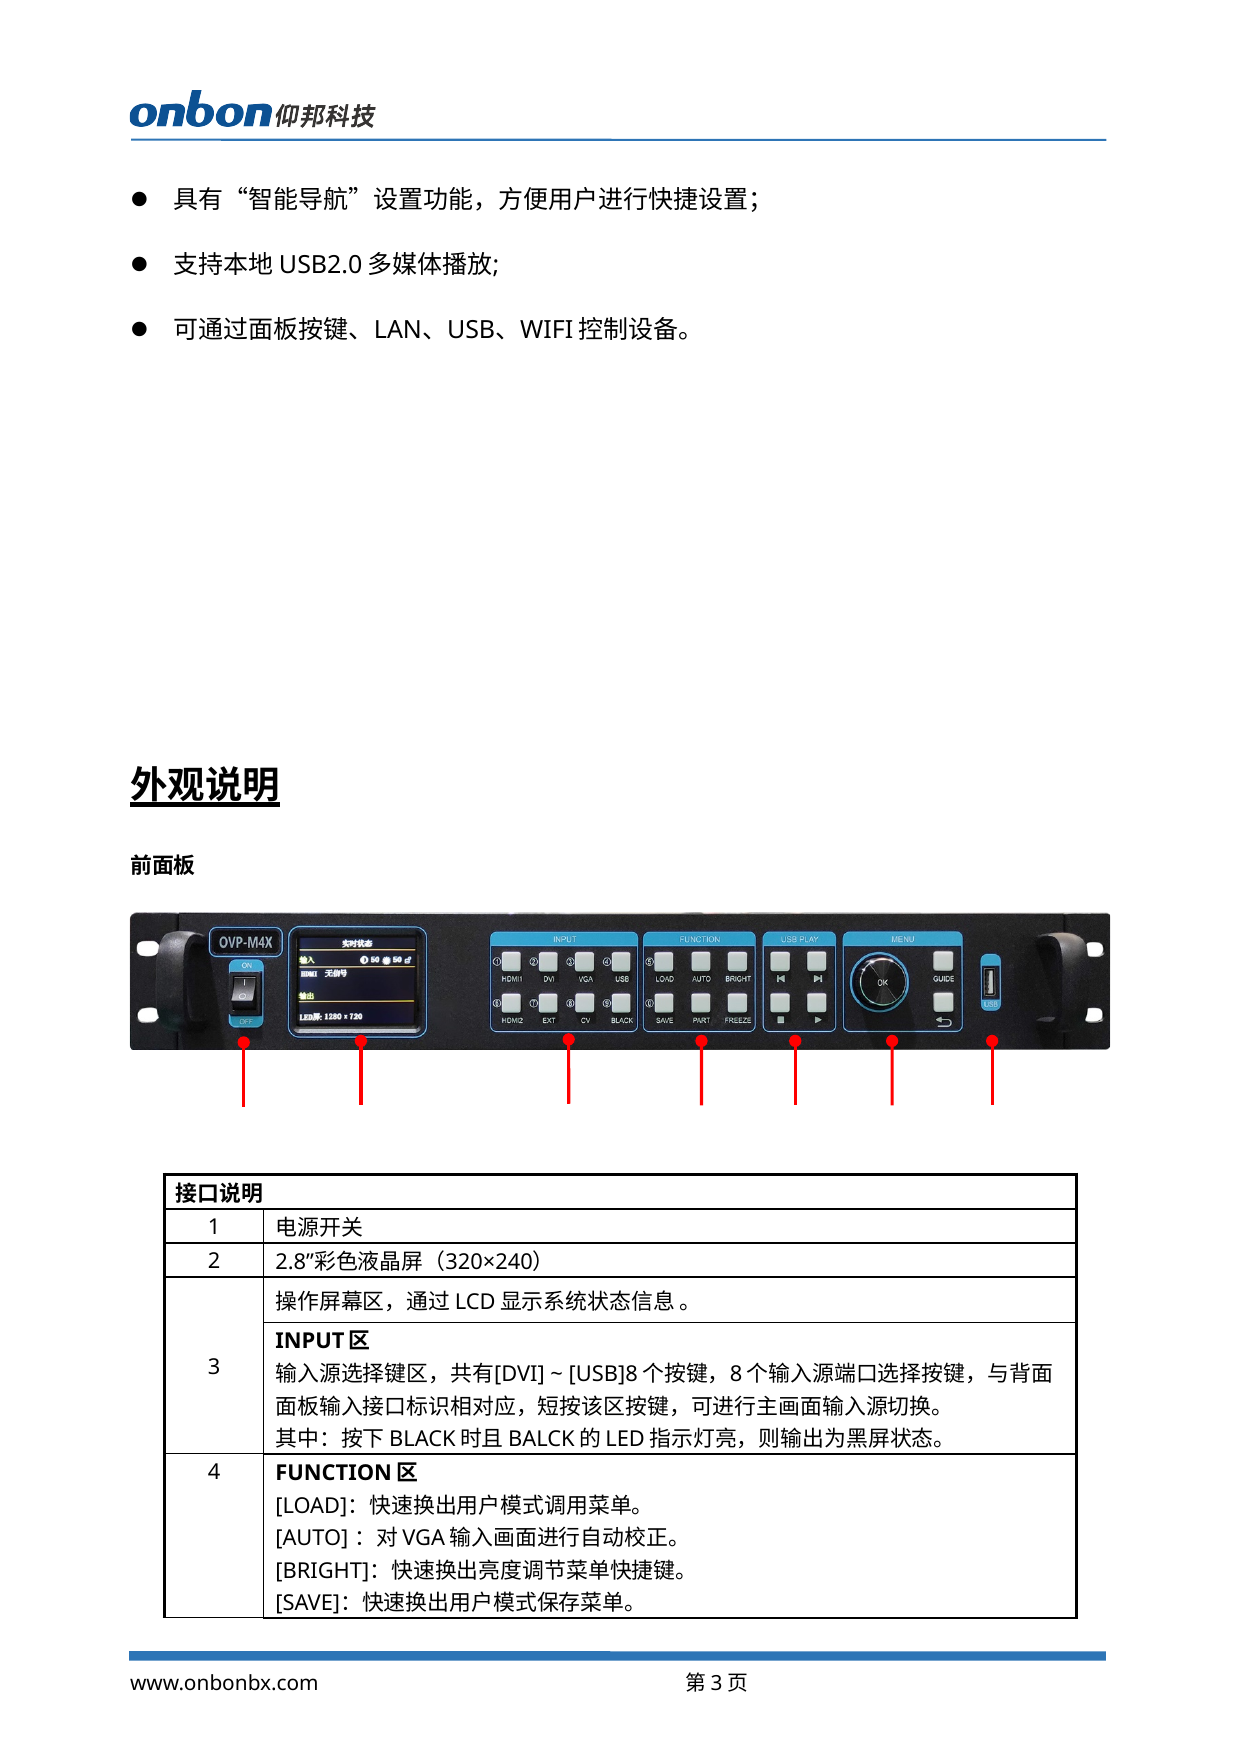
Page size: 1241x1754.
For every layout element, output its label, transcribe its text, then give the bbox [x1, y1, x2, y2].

text 前面板 [130, 847, 1110, 880]
table_cell 2.8”彩色液晶屏（320×240） [264, 1244, 1075, 1276]
table_cell 4 [166, 1454, 263, 1617]
table_cell 操作屏幕区，通过LCD显示系统状态信息 。 [264, 1278, 1075, 1322]
list 具有“智能导航”设置功能，方便用户进行快捷设置； [130, 165, 1110, 230]
picture [129, 912, 1111, 1050]
table_cell 电源开关 [264, 1210, 1075, 1242]
table_cell INPUT区 输入源选择键区，共有[DVI] ~ [USB]8个按键，8个输入源端口选择按键，与背面面板输入接口标识相对应，短按该区按键，可进行主画面输入源切换。 其中：按下BLACK时且BALCK的LED指示灯亮，则输出为黑屏状态。 [264, 1323, 1075, 1453]
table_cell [264, 1455, 1075, 1617]
text 外观说明 [130, 750, 1110, 815]
table_cell 1 [166, 1210, 263, 1242]
table_cell 2 [166, 1244, 263, 1276]
table_cell 3 [166, 1278, 263, 1453]
list 支持本地USB2.0多媒体播放; [130, 230, 1110, 295]
picture [129, 90, 376, 128]
list 可通过面板按键、LAN、USB、WIFI控制设备。 [130, 295, 1110, 360]
table_header 接口说明 [166, 1176, 1075, 1208]
